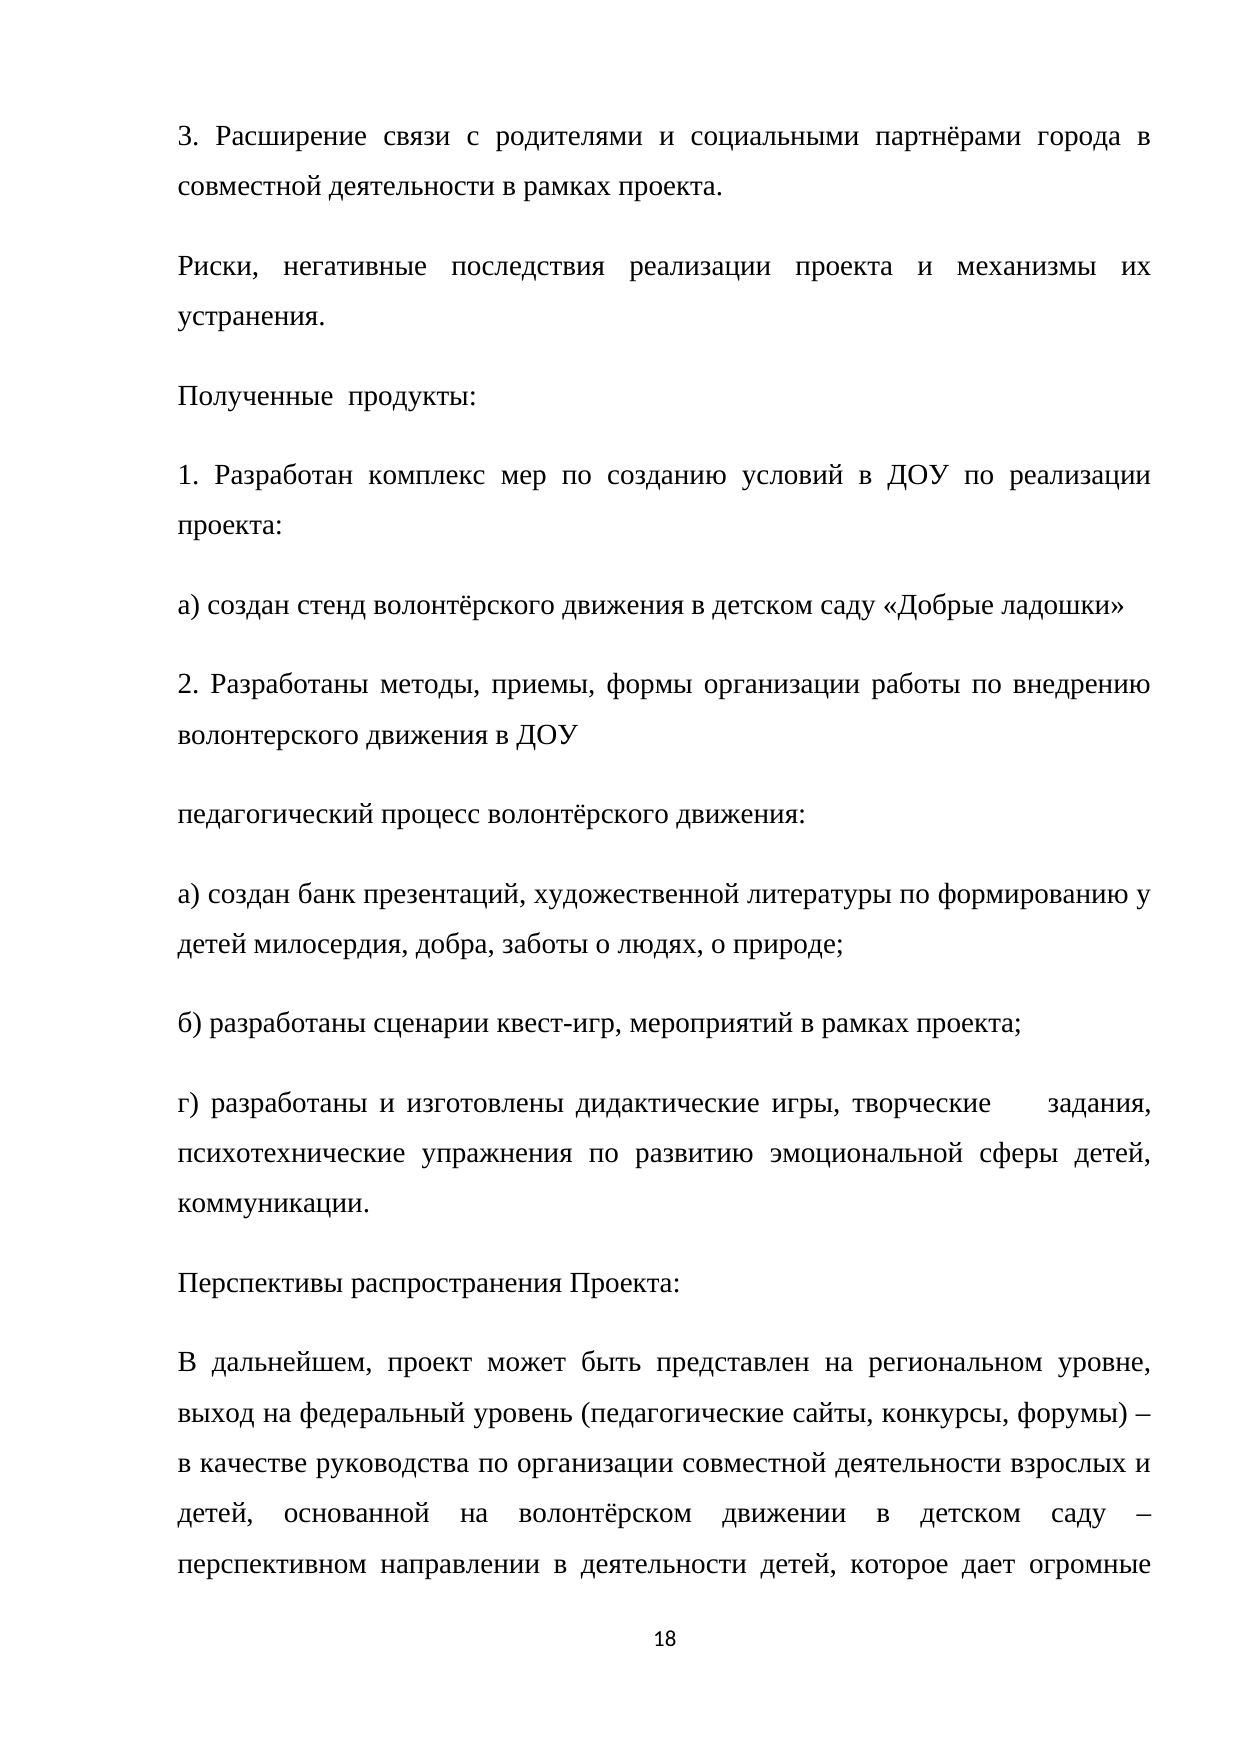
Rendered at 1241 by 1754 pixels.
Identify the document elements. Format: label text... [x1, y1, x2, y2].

text 3. Расширение связи с родителями и социальными партнёрами города в совместной деятельности в рамках проекта. [177, 118, 1152, 202]
text Перспективы распространения Проекта: [177, 1265, 1152, 1299]
text Риски, негативные последствия реализации проекта и механизмы их устранения. [177, 248, 1152, 332]
text а) создан стенд волонтёрского движения в детском саду «Добрые ладошки» [177, 587, 1152, 621]
text педагогический процесс волонтёрского движения: [177, 796, 1152, 830]
text 2. Разработаны методы, приемы, формы организации работы по внедрению волонтерского движения в ДОУ [177, 666, 1152, 750]
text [177, 1344, 1152, 1579]
text 1. Разработан комплекс мер по созданию условий в ДОУ по реализации проекта: [177, 457, 1152, 541]
text б) разработаны сценарии квест-игр, мероприятий в рамках проекта; [177, 1006, 1152, 1039]
text а) создан банк презентаций, художественной литературы по формированию у детей милосердия, добра, заботы о людях, о природе; [177, 876, 1152, 959]
text г) разработаны и изготовлены дидактические игры, творческие задания, психотехнические упражнения по развитию эмоциональной сферы детей, коммуникации. [177, 1085, 1152, 1219]
text Полученные продукты: [177, 378, 1152, 411]
